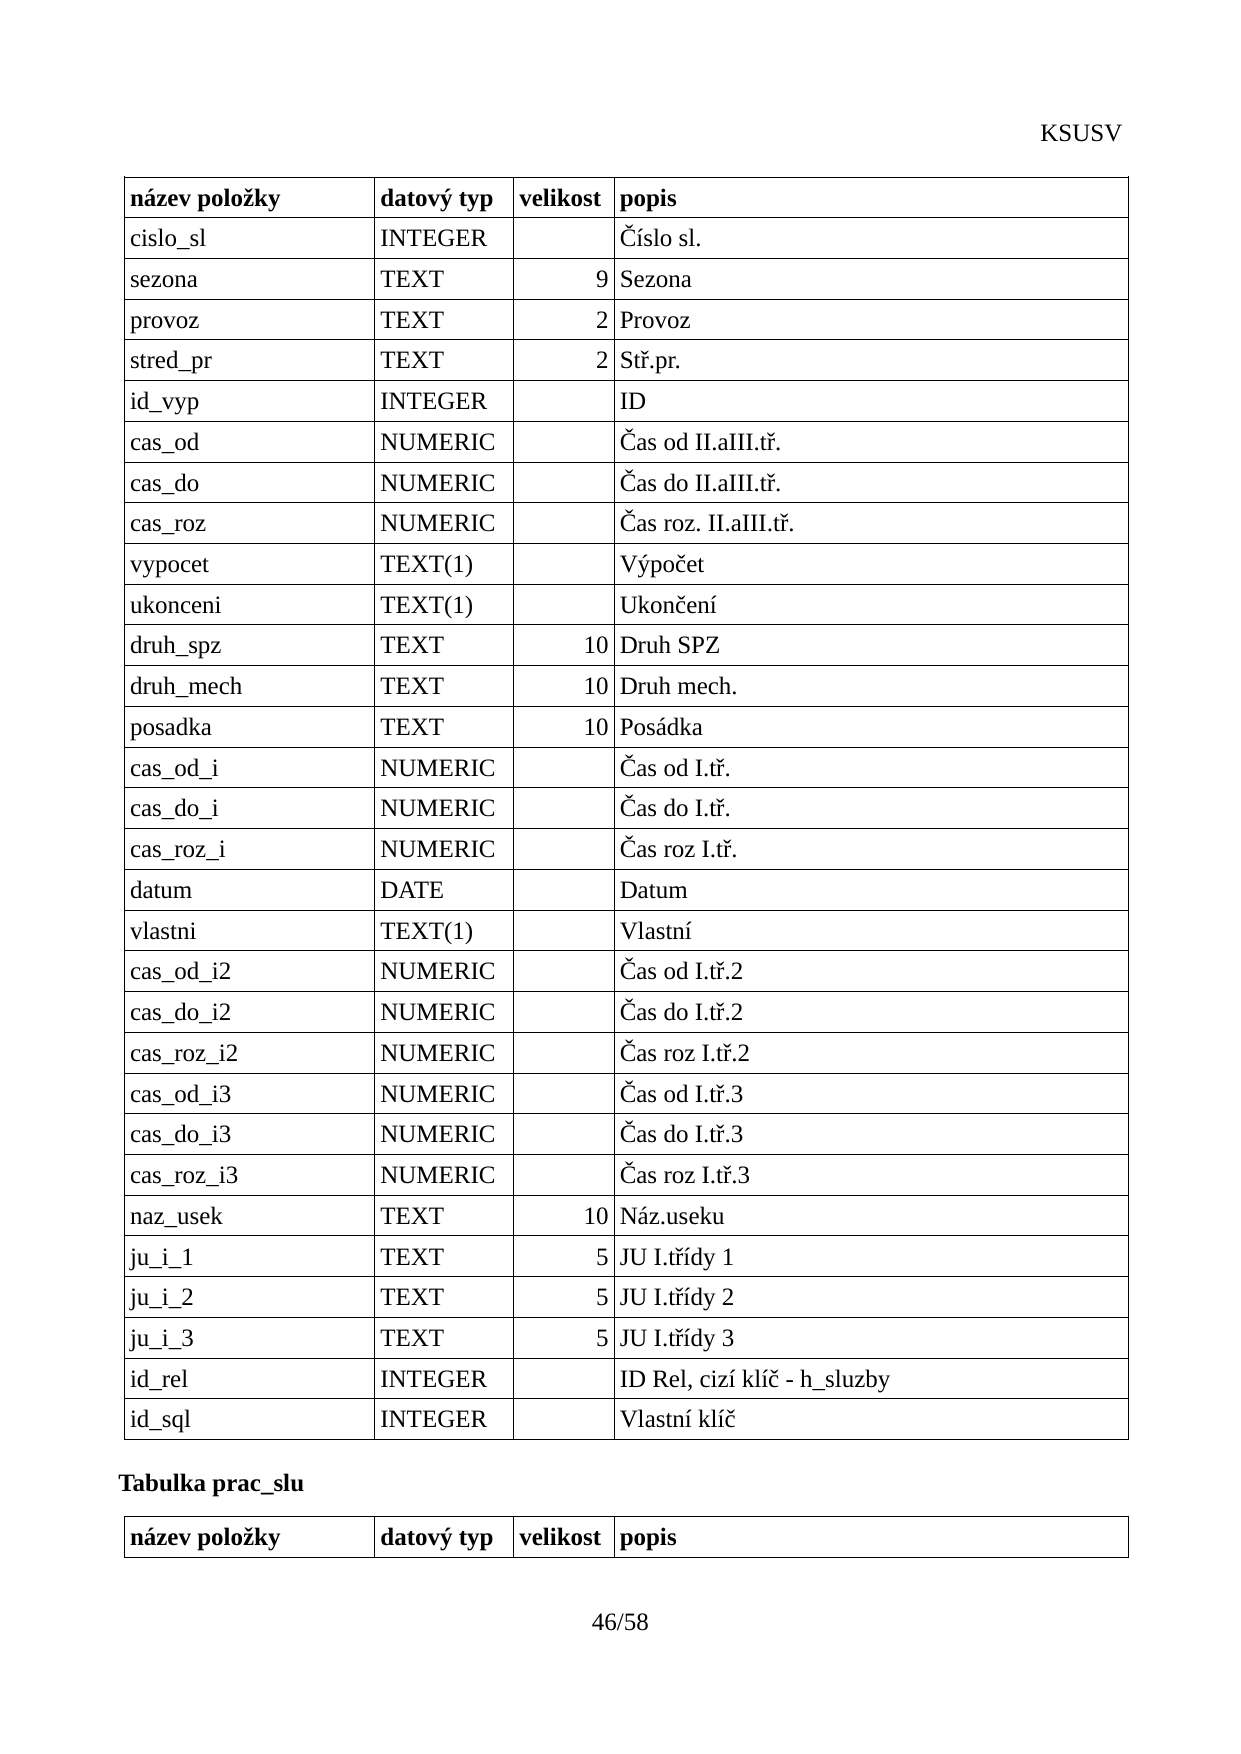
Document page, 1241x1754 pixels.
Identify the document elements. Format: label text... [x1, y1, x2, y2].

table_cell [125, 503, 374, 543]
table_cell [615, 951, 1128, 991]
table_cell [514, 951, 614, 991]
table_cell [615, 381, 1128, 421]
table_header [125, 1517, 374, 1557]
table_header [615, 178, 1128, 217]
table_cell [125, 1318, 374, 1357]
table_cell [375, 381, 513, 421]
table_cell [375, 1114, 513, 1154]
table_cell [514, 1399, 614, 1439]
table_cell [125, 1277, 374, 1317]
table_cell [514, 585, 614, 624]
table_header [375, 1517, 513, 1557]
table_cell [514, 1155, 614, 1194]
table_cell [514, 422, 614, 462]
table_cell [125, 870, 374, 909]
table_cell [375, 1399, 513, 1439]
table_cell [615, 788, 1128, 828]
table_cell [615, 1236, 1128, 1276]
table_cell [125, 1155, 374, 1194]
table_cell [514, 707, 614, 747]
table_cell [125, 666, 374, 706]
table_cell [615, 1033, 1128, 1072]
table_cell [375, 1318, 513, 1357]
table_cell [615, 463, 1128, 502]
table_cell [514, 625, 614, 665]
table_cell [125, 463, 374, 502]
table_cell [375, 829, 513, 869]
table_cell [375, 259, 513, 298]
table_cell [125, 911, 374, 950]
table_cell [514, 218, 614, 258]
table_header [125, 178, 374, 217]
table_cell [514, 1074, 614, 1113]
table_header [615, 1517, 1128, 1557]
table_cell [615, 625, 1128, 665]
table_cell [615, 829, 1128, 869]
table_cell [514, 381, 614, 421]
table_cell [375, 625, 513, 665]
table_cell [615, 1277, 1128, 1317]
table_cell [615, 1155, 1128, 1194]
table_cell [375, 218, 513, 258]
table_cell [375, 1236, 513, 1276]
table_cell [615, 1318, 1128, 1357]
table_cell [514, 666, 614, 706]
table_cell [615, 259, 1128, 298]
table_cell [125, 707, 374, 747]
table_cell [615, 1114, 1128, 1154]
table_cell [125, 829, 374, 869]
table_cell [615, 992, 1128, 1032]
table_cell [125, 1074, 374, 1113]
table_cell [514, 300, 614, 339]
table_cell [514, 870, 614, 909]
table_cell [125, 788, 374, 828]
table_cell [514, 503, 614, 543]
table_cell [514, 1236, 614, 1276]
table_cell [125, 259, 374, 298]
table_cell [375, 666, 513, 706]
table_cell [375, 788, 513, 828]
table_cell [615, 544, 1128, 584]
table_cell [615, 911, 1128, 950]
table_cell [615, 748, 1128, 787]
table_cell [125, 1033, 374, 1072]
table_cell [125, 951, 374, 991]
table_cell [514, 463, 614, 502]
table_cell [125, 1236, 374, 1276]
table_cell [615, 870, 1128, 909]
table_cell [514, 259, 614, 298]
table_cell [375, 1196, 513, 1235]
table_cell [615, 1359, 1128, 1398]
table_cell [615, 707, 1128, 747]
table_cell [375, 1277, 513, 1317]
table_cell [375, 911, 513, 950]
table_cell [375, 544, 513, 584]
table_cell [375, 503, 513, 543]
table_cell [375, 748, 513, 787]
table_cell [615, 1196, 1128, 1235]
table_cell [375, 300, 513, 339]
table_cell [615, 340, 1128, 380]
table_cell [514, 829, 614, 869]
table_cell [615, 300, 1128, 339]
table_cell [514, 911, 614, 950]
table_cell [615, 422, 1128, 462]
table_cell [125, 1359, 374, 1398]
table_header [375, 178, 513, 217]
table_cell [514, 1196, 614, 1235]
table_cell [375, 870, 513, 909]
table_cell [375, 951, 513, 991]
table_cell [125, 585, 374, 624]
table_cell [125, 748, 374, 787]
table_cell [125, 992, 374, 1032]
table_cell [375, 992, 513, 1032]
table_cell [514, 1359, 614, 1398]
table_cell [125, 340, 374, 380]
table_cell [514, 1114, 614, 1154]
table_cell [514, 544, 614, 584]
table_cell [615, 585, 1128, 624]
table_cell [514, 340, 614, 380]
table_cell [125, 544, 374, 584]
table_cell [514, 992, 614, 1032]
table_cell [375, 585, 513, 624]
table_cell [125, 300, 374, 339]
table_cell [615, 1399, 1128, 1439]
text Tabulka prac_slu [118, 1468, 1122, 1497]
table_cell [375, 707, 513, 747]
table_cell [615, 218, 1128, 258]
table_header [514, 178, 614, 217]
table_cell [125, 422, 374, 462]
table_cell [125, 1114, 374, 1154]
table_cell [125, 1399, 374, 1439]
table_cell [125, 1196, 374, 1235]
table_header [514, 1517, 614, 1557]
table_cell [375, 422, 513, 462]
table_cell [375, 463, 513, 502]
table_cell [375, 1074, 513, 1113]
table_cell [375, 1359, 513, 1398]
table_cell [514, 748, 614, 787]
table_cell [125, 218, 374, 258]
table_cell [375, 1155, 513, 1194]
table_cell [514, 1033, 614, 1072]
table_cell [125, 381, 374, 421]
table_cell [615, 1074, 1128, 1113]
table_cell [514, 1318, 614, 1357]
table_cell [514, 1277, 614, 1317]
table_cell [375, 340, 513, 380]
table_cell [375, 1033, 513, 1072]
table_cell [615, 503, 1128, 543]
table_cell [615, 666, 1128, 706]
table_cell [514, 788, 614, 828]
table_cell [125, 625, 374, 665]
